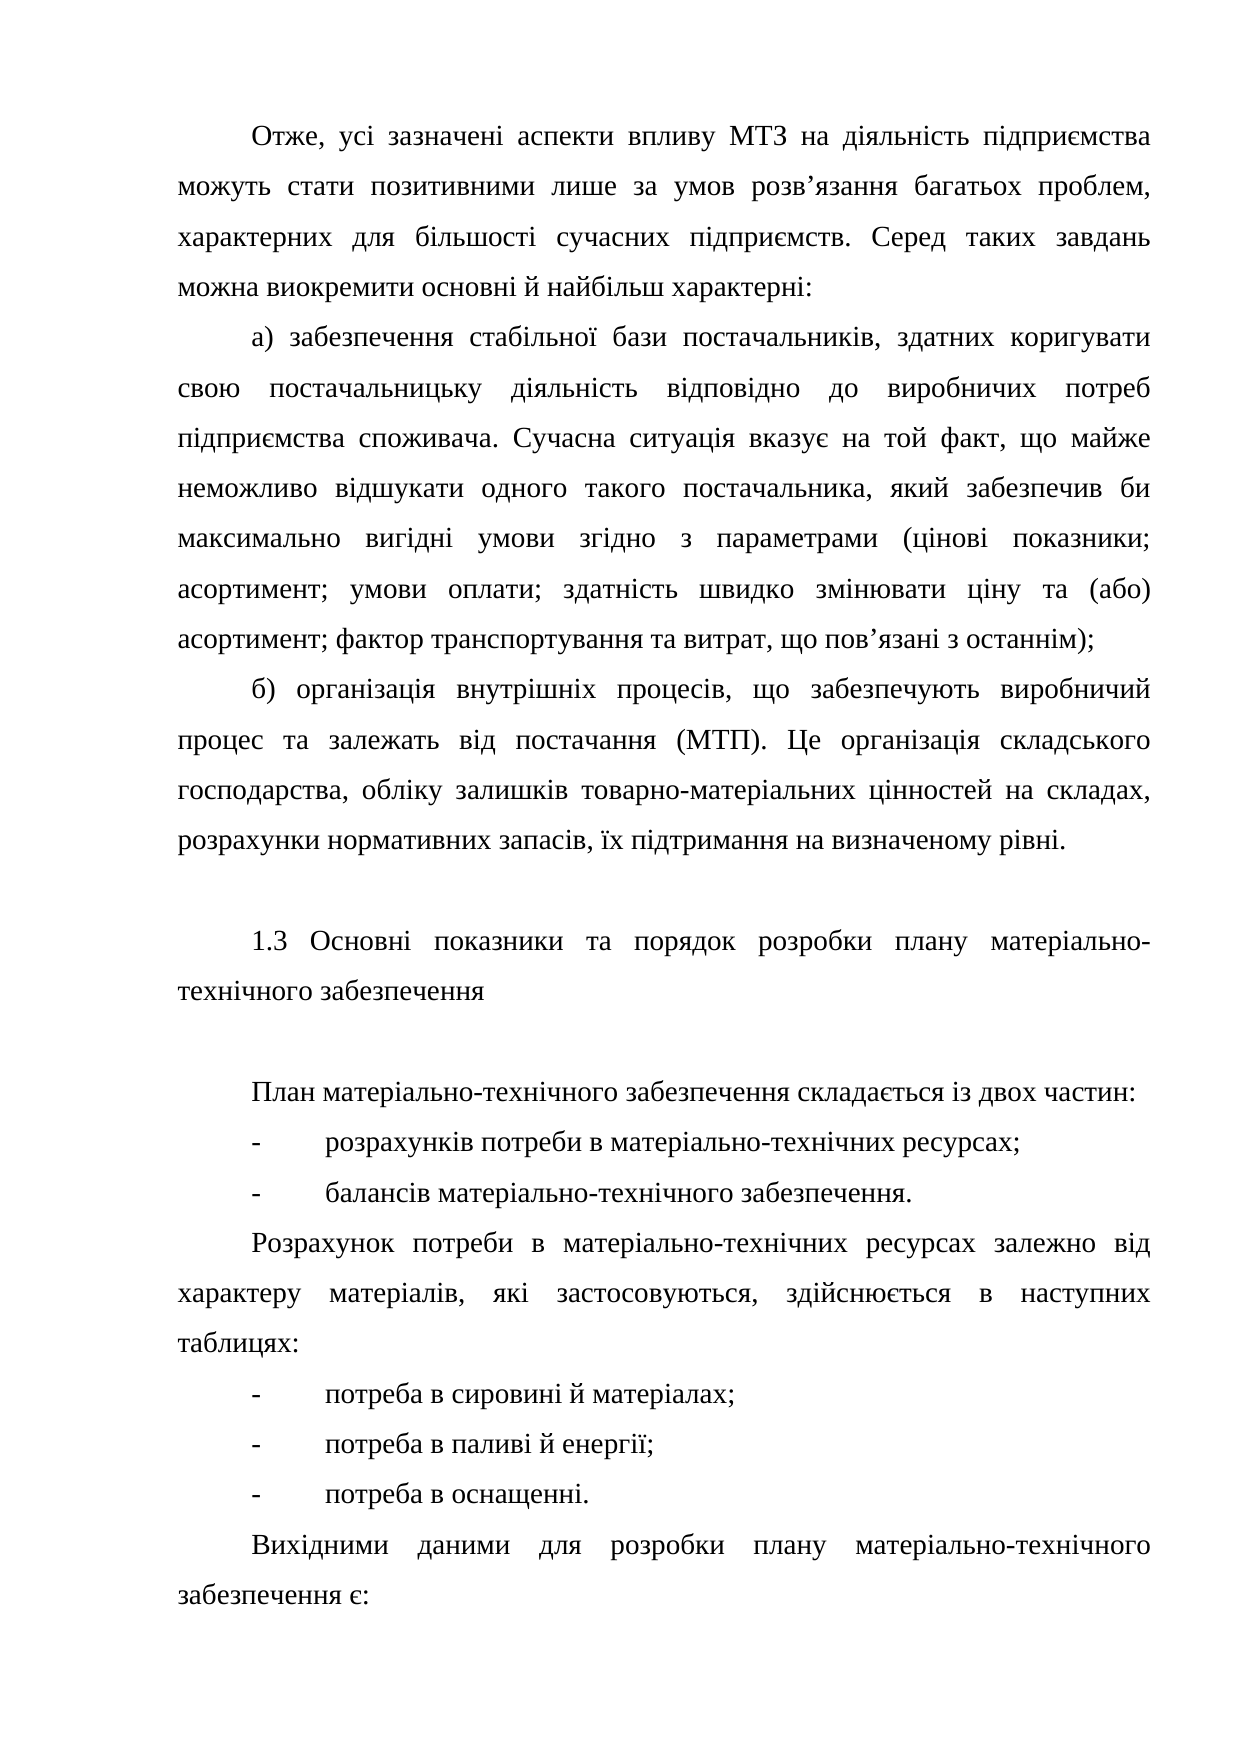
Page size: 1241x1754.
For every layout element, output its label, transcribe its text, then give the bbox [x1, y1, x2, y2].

text б) організація внутрішніх процесів, що забезпечують виробничий процес та залежать від постачання (МТП). Це організація складського господарства, обліку залишків товарно-матеріальних цінностей на складах, розрахунки нормативних запасів, їх підтримання на визначеному рівні. [177, 672, 1152, 856]
text Вихідними даними для розробки плану матеріально-технічного забезпечення є: [177, 1527, 1152, 1611]
text - потреба в оснащенні. [177, 1477, 1152, 1510]
text 1.3 Основні показники та порядок розробки плану матеріально-технічного забезпечення [177, 923, 1152, 1007]
text - балансів матеріально-технічного забезпечення. [177, 1175, 1152, 1208]
text Отже, усі зазначені аспекти впливу МТЗ на діяльність підприємства можуть стати позитивними лише за умов розв’язання багатьох проблем, характерних для більшості сучасних підприємств. Серед таких завдань можна виокремити основні й найбільш характерні: [177, 118, 1152, 303]
text План матеріально-технічного забезпечення складається із двох частин: [177, 1074, 1152, 1108]
text - потреба в паливі й енергії; [177, 1426, 1152, 1460]
text а) забезпечення стабільної бази постачальників, здатних коригувати свою постачальницьку діяльність відповідно до виробничих потреб підприємства споживача. Сучасна ситуація вказує на той факт, що майже неможливо відшукати одного такого постачальника, який забезпечив би максимально вигідні умови згідно з параметрами (цінові показники; асортимент; умови оплати; здатність швидко змінювати ціну та (або) асортимент; фактор транспортування та витрат, що пов’язані з останнім); [177, 319, 1152, 655]
text Розрахунок потреби в матеріально-технічних ресурсах залежно від характеру матеріалів, які застосовуються, здійснюється в наступних таблицях: [177, 1225, 1152, 1359]
text - розрахунків потреби в матеріально-технічних ресурсах; [177, 1124, 1152, 1158]
text - потреба в сировині й матеріалах; [177, 1376, 1152, 1409]
